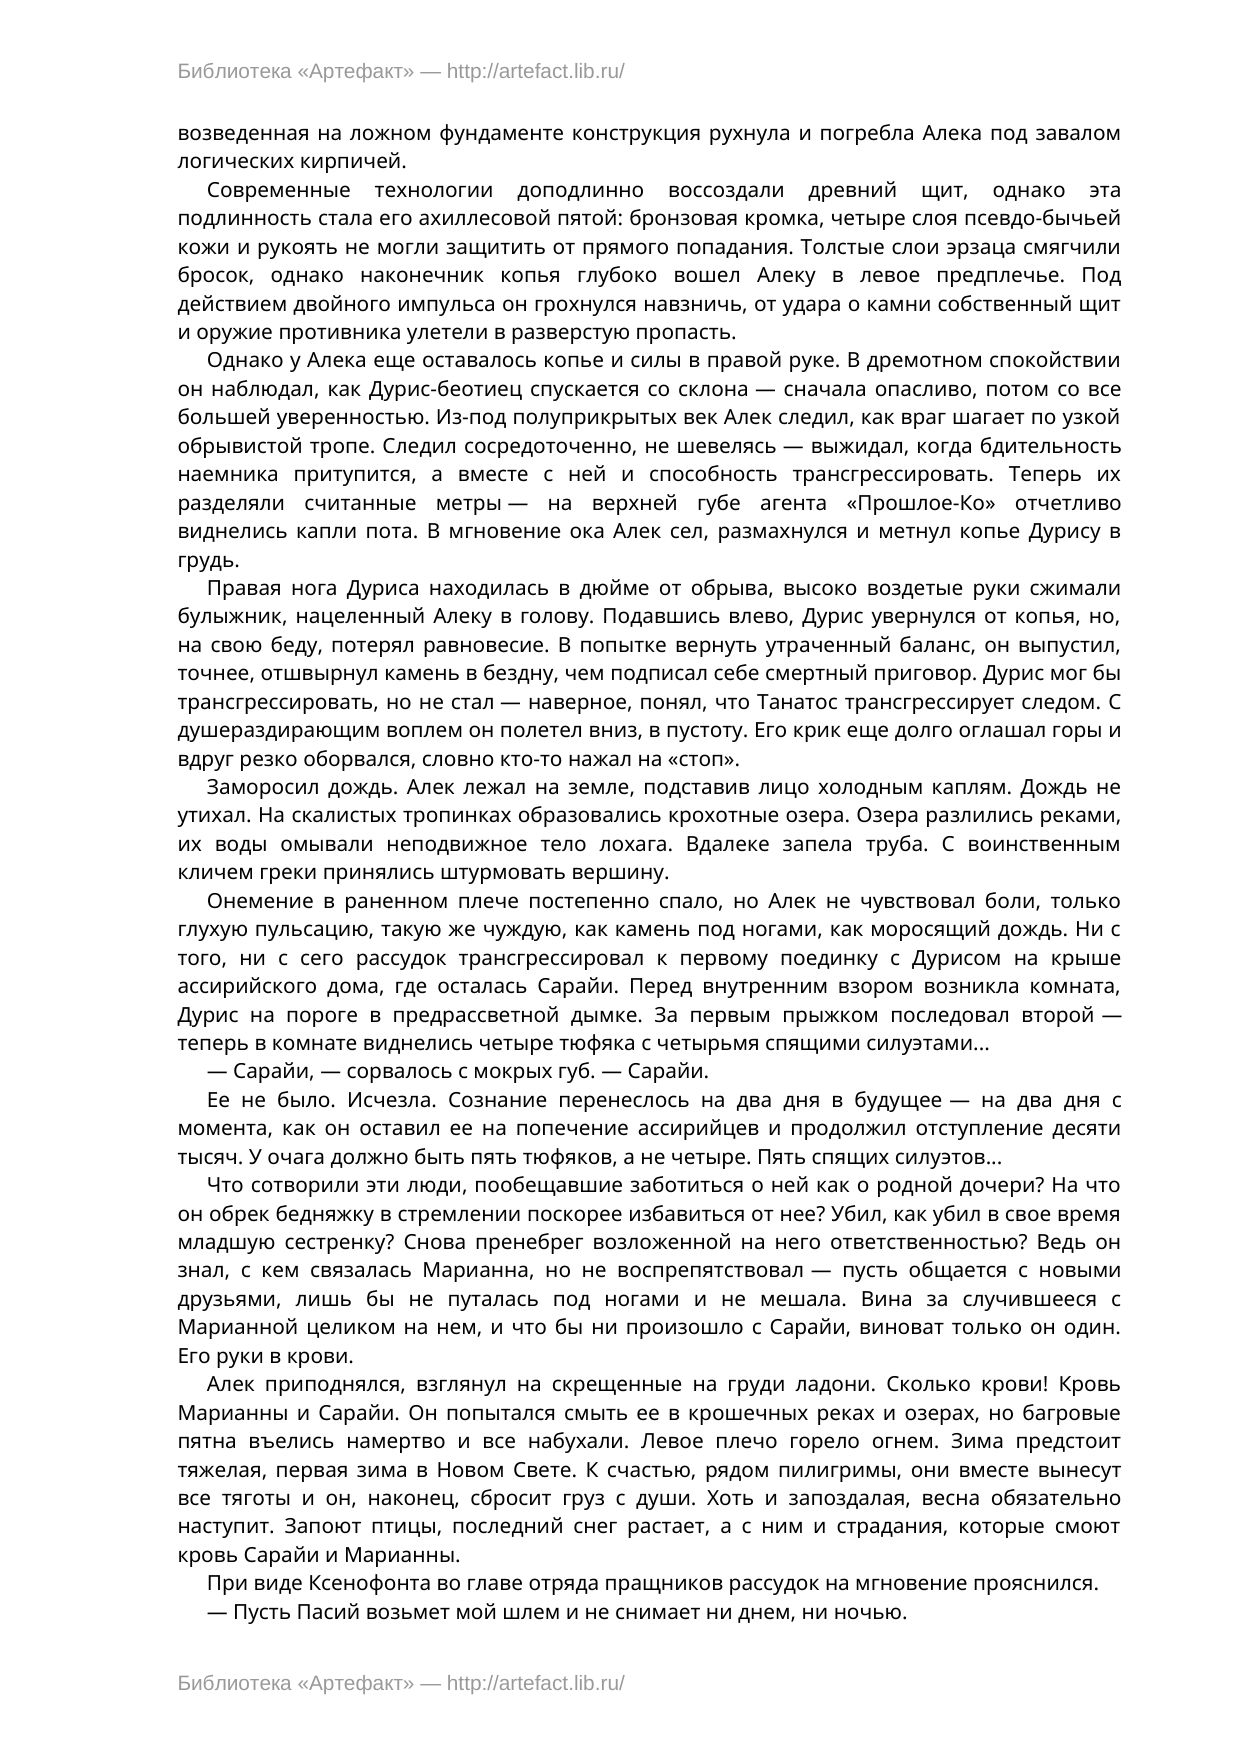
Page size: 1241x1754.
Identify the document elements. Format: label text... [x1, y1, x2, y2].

text Алек приподнялся, взглянул на скрещенные на груди ладони. Сколько крови! Кровь Марианны и Сарайи. Он попытался смыть ее в крошечных реках и озерах, но багровые пятна въелись намертво и все набухали. Левое плечо горело огнем. Зима предстоит тяжелая, первая зима в Новом Свете. К счастью, рядом пилигримы, они вместе вынесут все тяготы и он, наконец, сбросит груз с души. Хоть и запоздалая, весна обязательно наступит. Запоют птицы, последний снег растает, а с ним и страдания, которые смоют кровь Сарайи и Марианны. [177, 1369, 1122, 1568]
text Ее не было. Исчезла. Сознание перенеслось на два дня в будущее — на два дня с момента, как он оставил ее на попечение ассирийцев и продолжил отступление десяти тысяч. У очага должно быть пять тюфяков, а не четыре. Пять спящих силуэтов... [177, 1085, 1122, 1170]
text Что сотворили эти люди, пообещавшие заботиться о ней как о родной дочери? На что он обрек бедняжку в стремлении поскорее избавиться от нее? Убил, как убил в свое время младшую сестренку? Снова пренебрег возложенной на него ответственностью? Ведь он знал, с кем связалась Марианна, но не воспрепятствовал — пусть общается с новыми друзьями, лишь бы не путалась под ногами и не мешала. Вина за случившееся с Марианной целиком на нем, и что бы ни произошло с Сарайи, виноват только он один. Его руки в крови. [177, 1170, 1122, 1369]
text Онемение в раненном плече постепенно спало, но Алек не чувствовал боли, только глухую пульсацию, такую же чуждую, как камень под ногами, как моросящий дождь. Ни с того, ни с сего рассудок трансгрессировал к первому поединку с Дурисом на крыше ассирийского дома, где осталась Сарайи. Перед внутренним взором возникла комната, Дурис на пороге в предрассветной дымке. За первым прыжком последовал второй — теперь в комнате виднелись четыре тюфяка с четырьмя спящими силуэтами... [177, 886, 1122, 1057]
text Правая нога Дуриса находилась в дюйме от обрыва, высоко воздетые руки сжимали булыжник, нацеленный Алеку в голову. Подавшись влево, Дурис увернулся от копья, но, на свою беду, потерял равновесие. В попытке вернуть утраченный баланс, он выпустил, точнее, отшвырнул камень в бездну, чем подписал себе смертный приговор. Дурис мог бы трансгрессировать, но не стал — наверное, понял, что Танатос трансгрессирует следом. С душераздирающим воплем он полетел вниз, в пустоту. Его крик еще долго оглашал горы и вдруг резко оборвался, словно кто-то нажал на «стоп». [177, 573, 1122, 772]
text Заморосил дождь. Алек лежал на земле, подставив лицо холодным каплям. Дождь не утихал. На скалистых тропинках образовались крохотные озера. Озера разлились реками, их воды омывали неподвижное тело лохага. Вдалеке запела труба. С воинственным кличем греки принялись штурмовать вершину. [177, 772, 1122, 886]
text — Пусть Пасий возьмет мой шлем и не снимает ни днем, ни ночью. [177, 1597, 1122, 1625]
text При виде Ксенофонта во главе отряда пращников рассудок на мгновение прояснился. [177, 1568, 1122, 1597]
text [177, 118, 1122, 175]
text — Сарайи, — сорвалось с мокрых губ. — Сарайи. [177, 1057, 1122, 1085]
text Современные технологии доподлинно воссоздали древний щит, однако эта подлинность стала его ахиллесовой пятой: бронзовая кромка, четыре слоя псевдо-бычьей кожи и рукоять не могли защитить от прямого попадания. Толстые слои эрзаца смягчили бросок, однако наконечник копья глубоко вошел Алеку в левое предплечье. Под действием двойного импульса он грохнулся навзничь, от удара о камни собственный щит и оружие противника улетели в разверстую пропасть. [177, 175, 1122, 346]
text Однако у Алека еще оставалось копье и силы в правой руке. В дремотном спокойствии он наблюдал, как Дурис-беотиец спускается со склона — сначала опасливо, потом со все большей уверенностью. Из-под полуприкрытых век Алек следил, как враг шагает по узкой обрывистой тропе. Следил сосредоточенно, не шевелясь — выжидал, когда бдительность наемника притупится, а вместе с ней и способность трансгрессировать. Теперь их разделяли считанные метры — на верхней губе агента «Прошлое-Ко» отчетливо виднелись капли пота. В мгновение ока Алек сел, размахнулся и метнул копье Дурису в грудь. [177, 346, 1122, 573]
